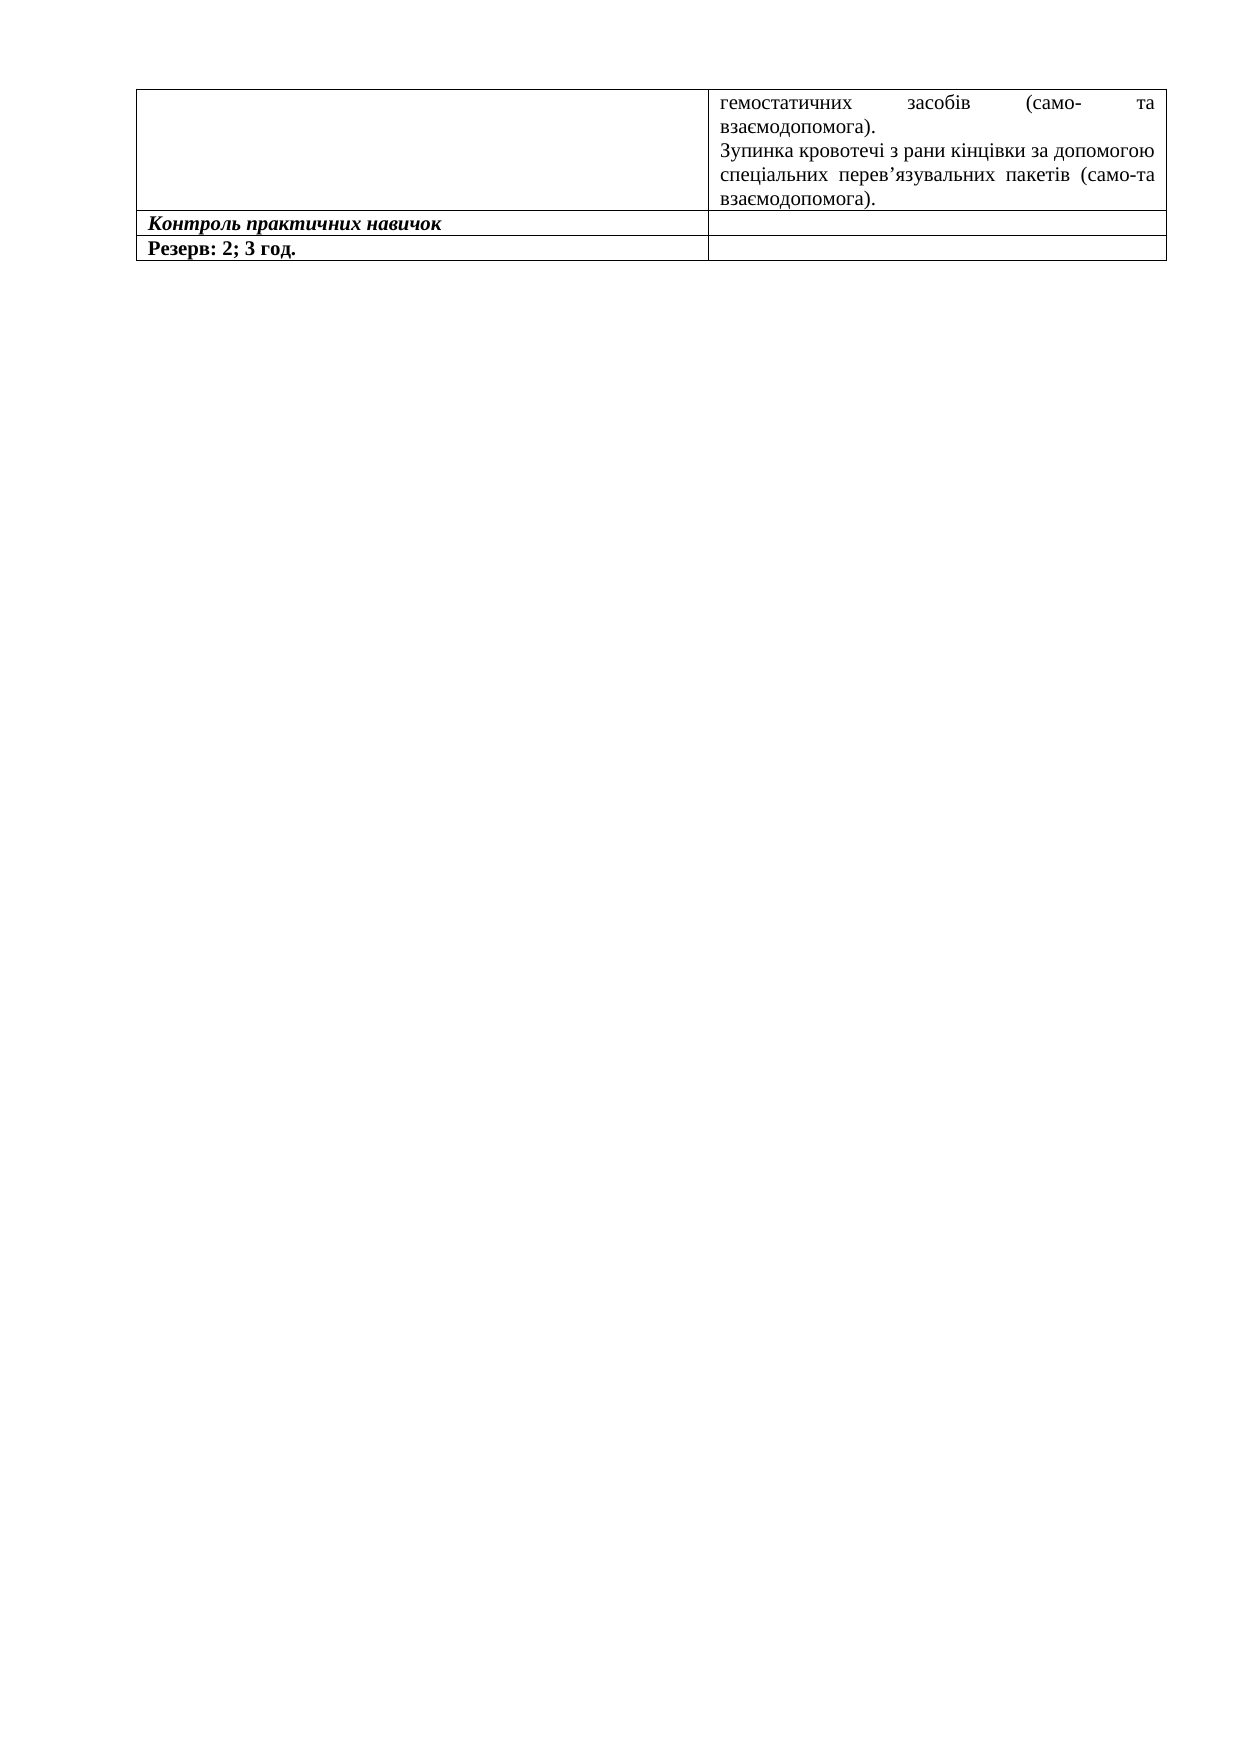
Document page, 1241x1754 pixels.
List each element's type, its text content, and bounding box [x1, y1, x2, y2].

table_cell [709, 211, 1166, 235]
table_cell Контроль практичних навичок [137, 211, 708, 235]
table_cell [709, 236, 1166, 260]
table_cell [137, 90, 708, 210]
table_cell Резерв: 2; 3 год. [137, 236, 708, 260]
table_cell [709, 90, 1166, 210]
